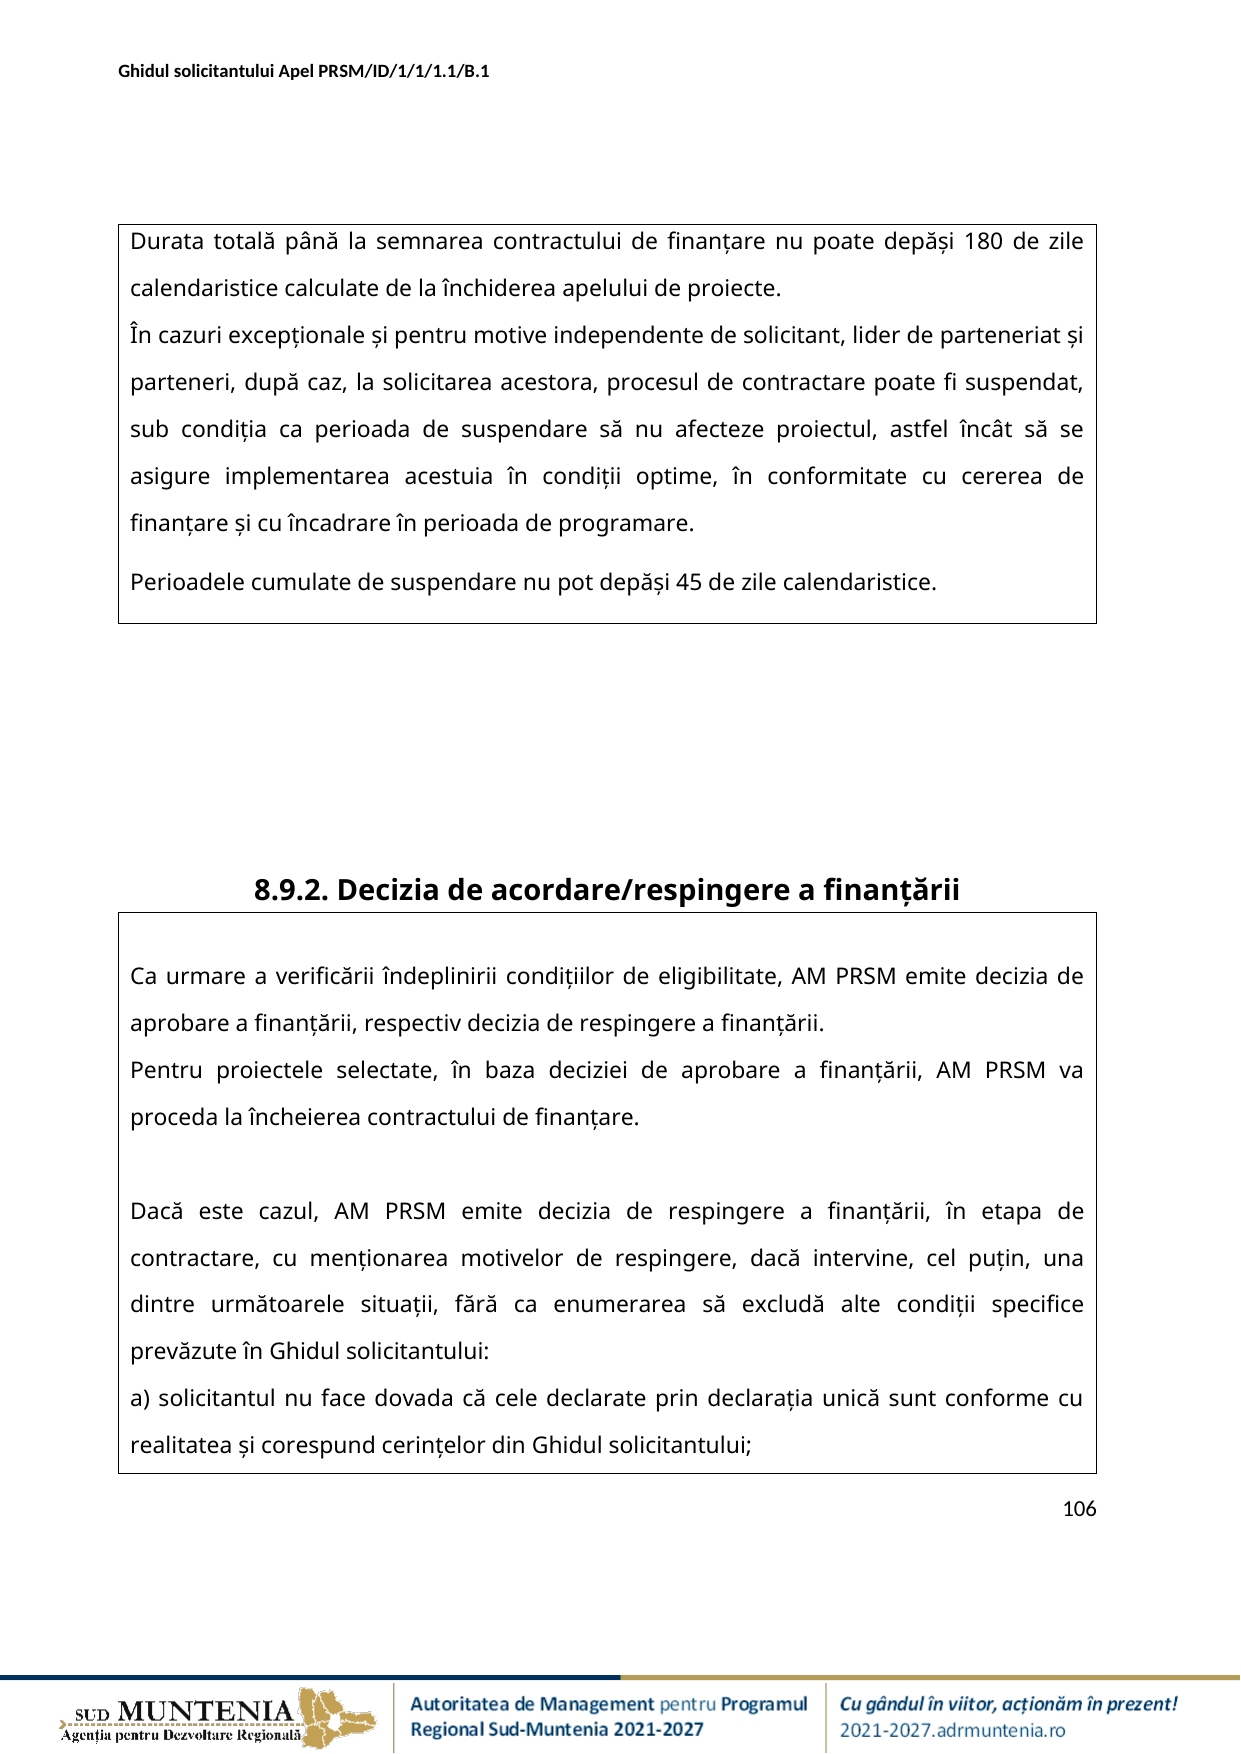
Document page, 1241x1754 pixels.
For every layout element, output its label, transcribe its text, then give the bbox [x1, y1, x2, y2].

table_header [119, 225, 1096, 623]
subtitle 8.9.2. Decizia de acordare/respingere a finanțării [118, 869, 1097, 909]
picture [0, 1675, 1241, 1754]
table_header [119, 913, 1096, 1473]
